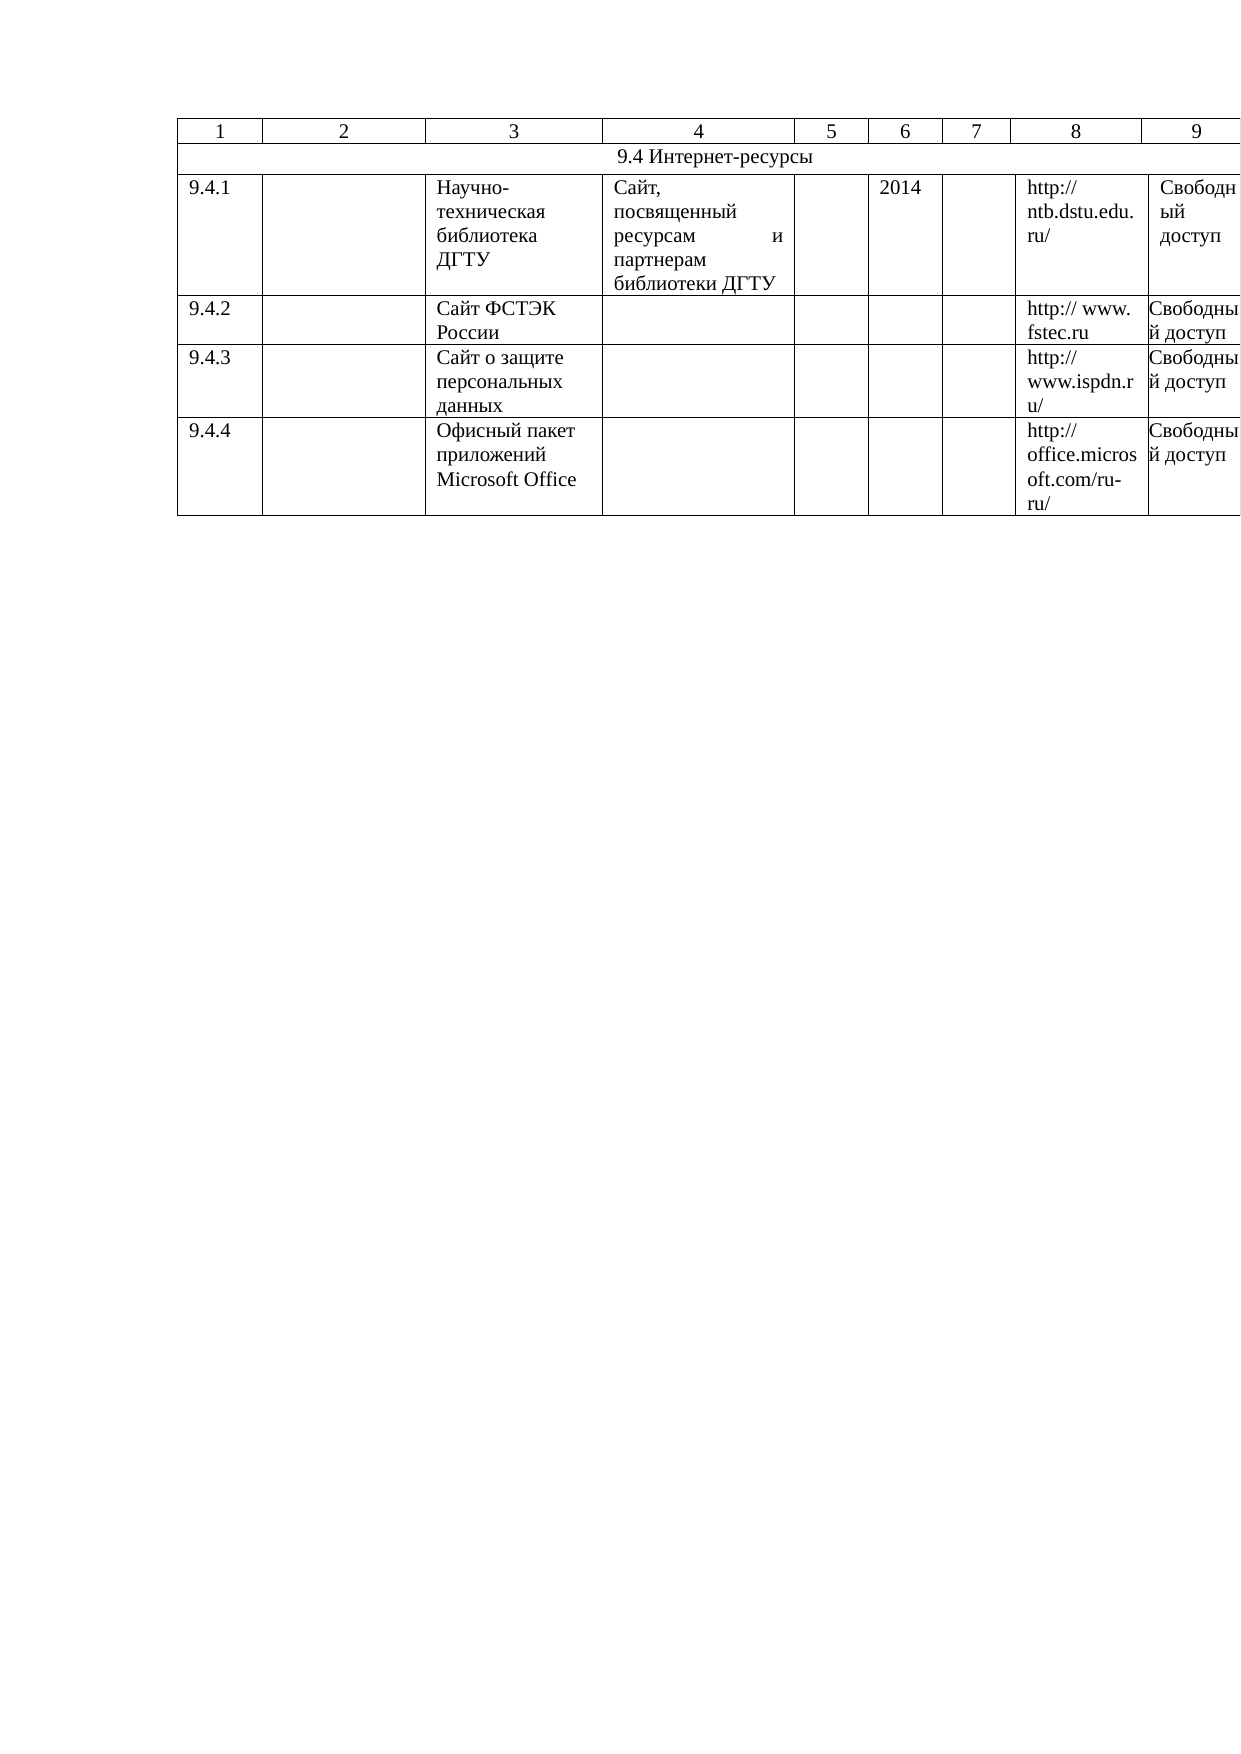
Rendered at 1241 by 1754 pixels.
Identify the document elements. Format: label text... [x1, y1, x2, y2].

table_cell http://office.microsoft.com/ru-ru/ [1016, 418, 1148, 514]
table_cell Свободный доступ [1149, 296, 1240, 344]
table_cell [263, 296, 425, 344]
table_cell [795, 296, 868, 344]
table_cell [603, 296, 794, 344]
table_header 3 [426, 119, 602, 143]
table_cell 9.4.1 [178, 175, 262, 295]
table_cell 2014 [869, 175, 942, 295]
table_header 7 [943, 119, 1010, 143]
table_cell 9.4.2 [178, 296, 262, 344]
table_cell 9.4.3 [178, 345, 262, 417]
table_cell Офисный пакет приложений Microsoft Office [426, 418, 602, 514]
table_cell http:// www. fstec.ru [1016, 296, 1148, 344]
table_header 4 [603, 119, 794, 143]
table_cell 9.4.4 [178, 418, 262, 514]
table_cell [869, 296, 942, 344]
table_cell Сайт ФСТЭК России [426, 296, 602, 344]
table_cell [943, 418, 1015, 514]
table_cell 9.4 Интернет-ресурсы [178, 144, 1240, 173]
table_cell http://www.ispdn.ru/ [1016, 345, 1148, 417]
table_cell Сайт о защите персональных данных [426, 345, 602, 417]
table_cell Свободный доступ [1149, 345, 1240, 417]
table_cell [263, 175, 425, 295]
table_cell [603, 345, 794, 417]
table_cell [795, 418, 868, 514]
table_header 9 [1142, 119, 1240, 143]
table_cell http://ntb.dstu.edu.ru/ [1016, 175, 1148, 295]
table_cell [263, 345, 425, 417]
table_cell [263, 418, 425, 514]
table_header 5 [795, 119, 868, 143]
table_header 8 [1011, 119, 1141, 143]
table_cell [869, 418, 942, 514]
table_cell [943, 175, 1015, 295]
table_header 2 [263, 119, 425, 143]
table_cell [795, 345, 868, 417]
table_header 6 [869, 119, 942, 143]
table_cell Свободный доступ [1149, 175, 1240, 295]
table_cell [943, 296, 1015, 344]
table_cell Научно-техническая библиотека ДГТУ [426, 175, 602, 295]
table_cell [603, 418, 794, 514]
table_cell [869, 345, 942, 417]
table_header 1 [178, 119, 262, 143]
table_cell Сайт, посвященный ресурсам и партнерам библиотеки ДГТУ [603, 175, 794, 295]
table_cell [795, 175, 868, 295]
table_cell Свободный доступ [1149, 418, 1240, 514]
table_cell [943, 345, 1015, 417]
